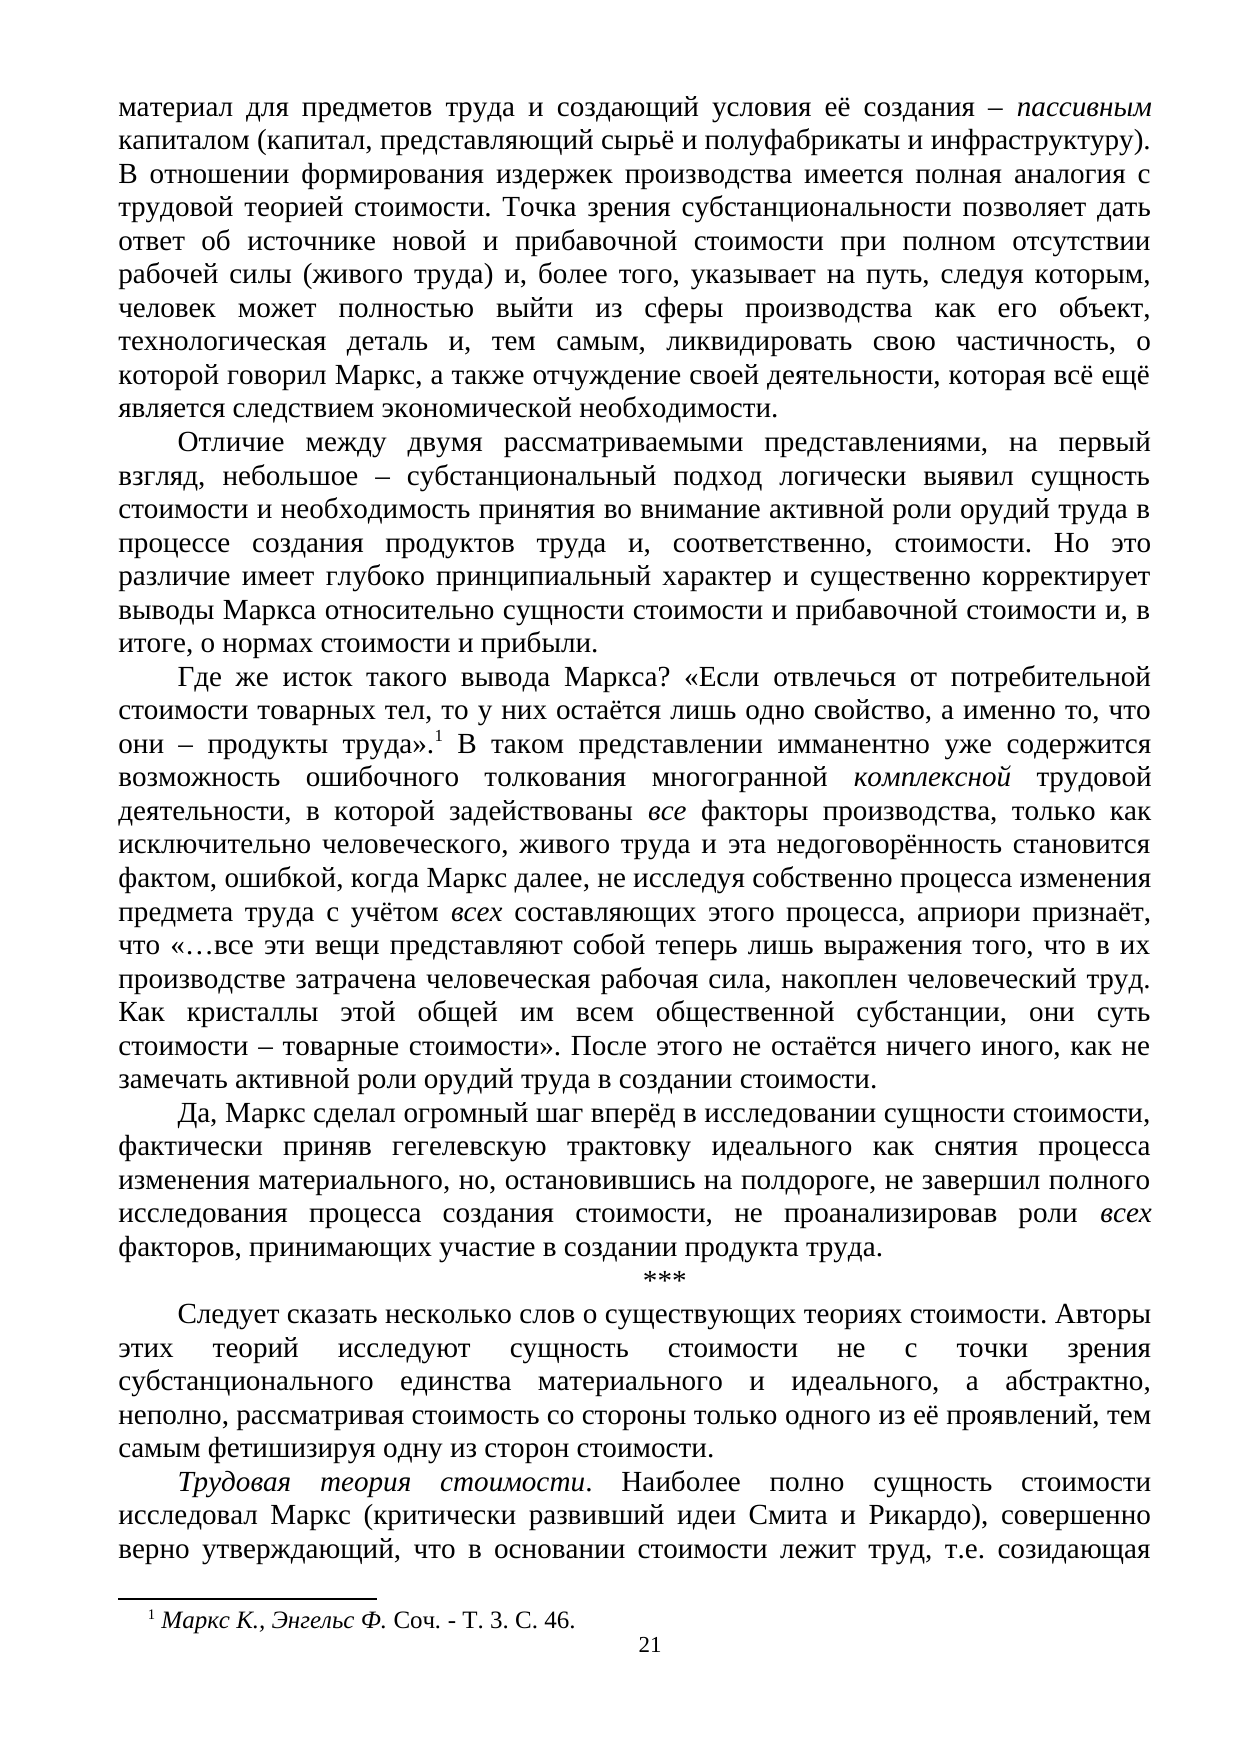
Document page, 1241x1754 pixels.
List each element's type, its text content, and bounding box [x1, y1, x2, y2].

text Следует сказать несколько слов о существующих теориях стоимости. Авторы этих теорий исследуют сущность стоимости не с точки зрения субстанционального единства материального и идеального, а абстрактно, неполно, рассматривая стоимость со стороны только одного из её проявлений, тем самым фетишизируя одну из сторон стоимости. [118, 1296, 1152, 1464]
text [118, 89, 1152, 424]
text Да, Маркс сделал огромный шаг вперёд в исследовании сущности стоимости, фактически приняв гегелевскую трактовку идеального как снятия процесса изменения материального, но, остановившись на полдороге, не завершил полного исследования процесса создания стоимости, не проанализировав роли всех факторов, принимающих участие в создании продукта труда. [118, 1095, 1152, 1263]
text *** [118, 1263, 1152, 1296]
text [118, 1464, 1152, 1564]
text Где же исток такого вывода Маркса? «Если отвлечься от потребительной стоимости товарных тел, то у них остаётся лишь одно свойство, а именно то, что они – продукты труда». В таком представлении имманентно уже содержится возможность ошибочного толкования многогранной комплексной трудовой деятельности, в которой задействованы все факторы производства, только как исключительно человеческого, живого труда и эта недоговорённость становится фактом, ошибкой, когда Маркс далее, не исследуя собственно процесса изменения предмета труда с учётом всех составляющих этого процесса, априори признаёт, что «…все эти вещи представляют собой теперь лишь выражения того, что в их производстве затрачена человеческая рабочая сила, накоплен человеческий труд. Как кристаллы этой общей им всем общественной субстанции, они суть стоимости – товарные стоимости». После этого не остаётся ничего иного, как не замечать активной роли орудий труда в создании стоимости. [118, 659, 1152, 1095]
text Отличие между двумя рассматриваемыми представлениями, на первый взгляд, небольшое – субстанциональный подход логически выявил сущность стоимости и необходимость принятия во внимание активной роли орудий труда в процессе создания продуктов труда и, соответственно, стоимости. Но это различие имеет глубоко принципиальный характер и существенно корректирует выводы Маркса относительно сущности стоимости и прибавочной стоимости и, в итоге, о нормах стоимости и прибыли. [118, 424, 1152, 659]
